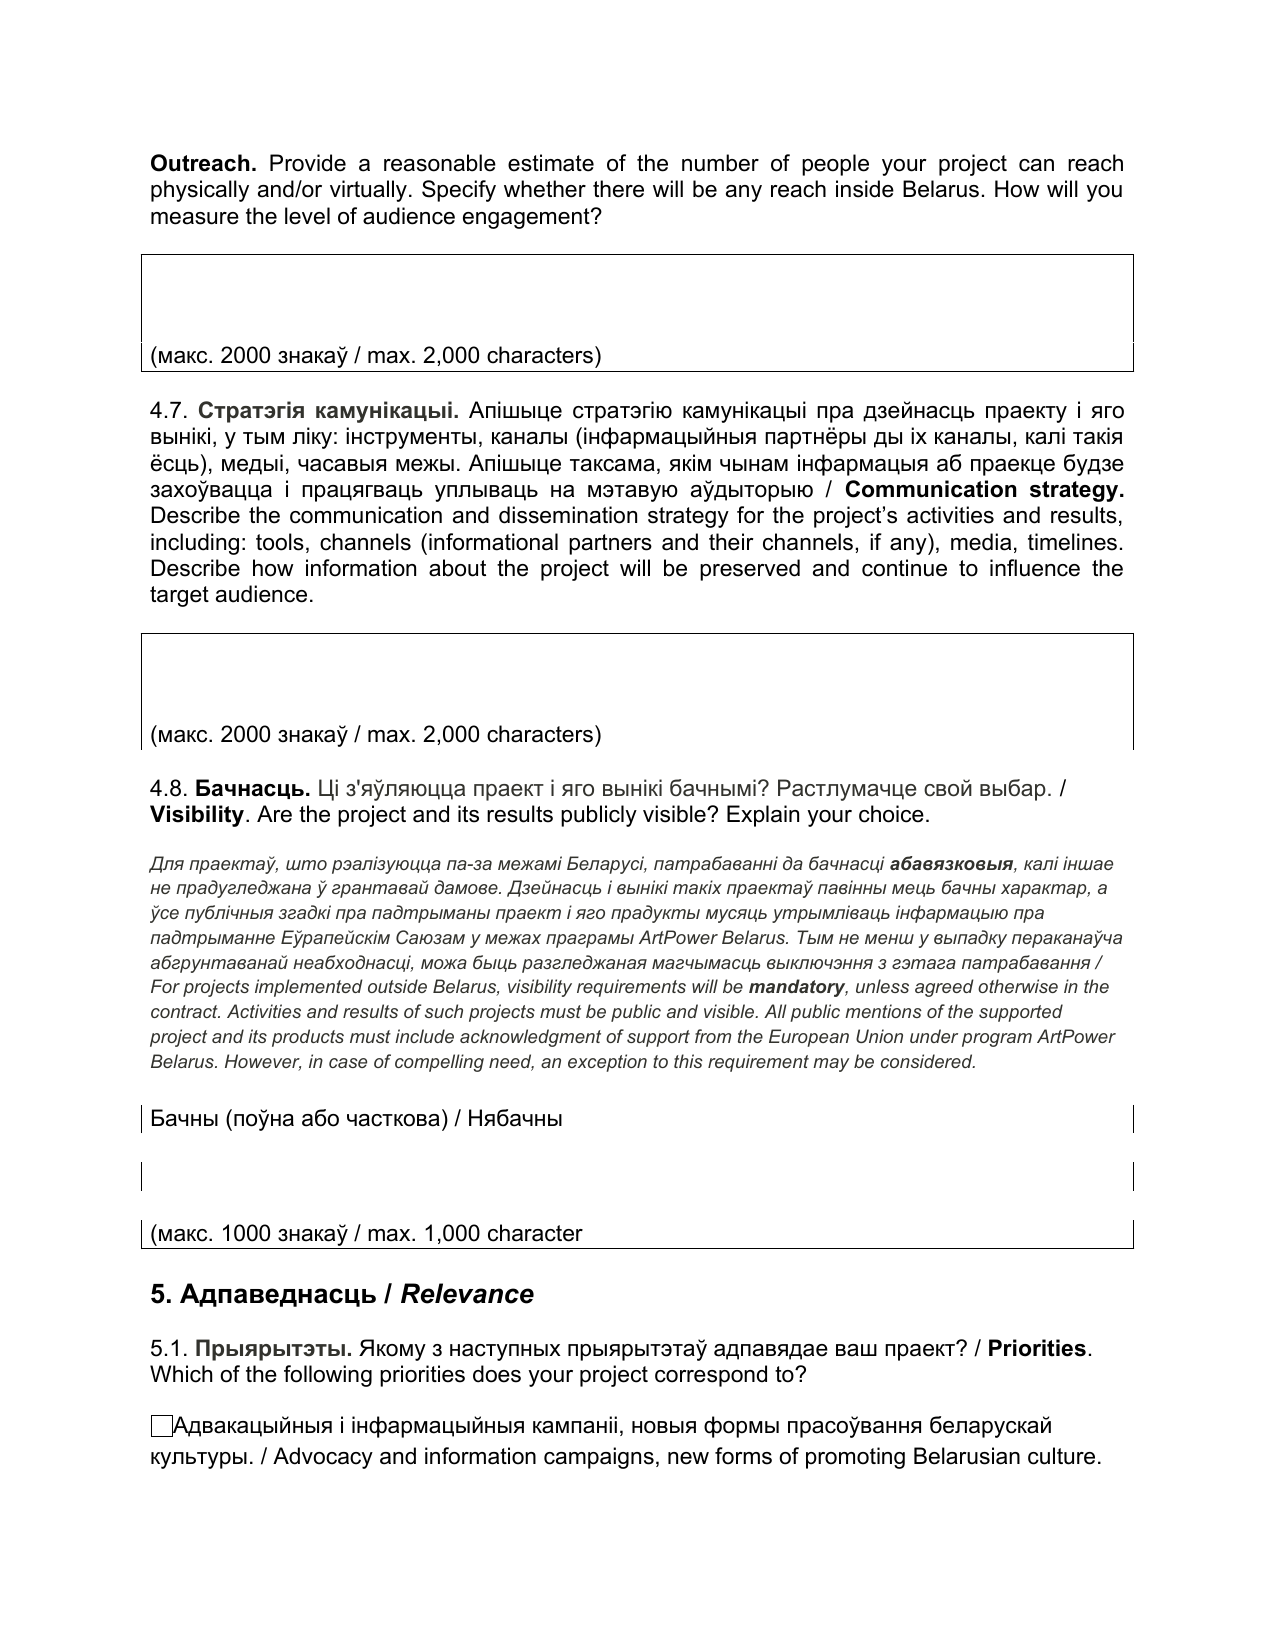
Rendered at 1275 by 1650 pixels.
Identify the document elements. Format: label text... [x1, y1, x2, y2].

subtitle 5.1. Прыярытэты. Якому з наступных прыярытэтаў адпавядае ваш праект? / Priorities. Which of the following priorities does your project correspond to? [150, 1335, 1125, 1387]
subtitle 4.7. Стратэгія камунікацыі. Апішыце стратэгію камунікацыі пра дзейнасць праекту і яго вынікі, у тым ліку: інструменты, каналы (інфармацыйныя партнёры ды іх каналы, калі такія ёсць), медыі, часавыя межы. Апішыце таксама, якім чынам інфармацыя аб праекце будзе захоўвацца і працягваць уплываць на мэтавую аўдыторыю / Communication strategy. Describe the communication and dissemination strategy for the project’s activities and results, including: tools, channels (informational partners and their channels, if any), media, timelines. Describe how information about the project will be preserved and continue to influence the target audience. [150, 397, 1125, 608]
subtitle 5. Адпаведнасць / Relevance [150, 1278, 1125, 1310]
text Бачны (поўна або часткова) / Нябачны [142, 1105, 1133, 1133]
text (макс. 2000 знакаў / max. 2,000 characters) [142, 721, 1133, 750]
subtitle Outreach. Provide a reasonable estimate of the number of people your project can reach physically and/or virtually. Specify whether there will be any reach inside Belarus. How will you measure the level of audience engagement? [150, 150, 1125, 229]
text Для праектаў, што рэалізуюцца па-за межамі Беларусі, патрабаванні да бачнасці абавязковыя, калі іншае не прадугледжана ў грантавай дамове. Дзейнасць і вынікі такіх праектаў павінны мець бачны характар, а ўсе публічныя згадкі пра падтрыманы праект і яго прадукты мусяць утрымліваць інфармацыю пра падтрыманне Еўрапейскім Саюзам у межах праграмы ArtPower Belarus. Тым не менш у выпадку пераканаўча абгрунтаванай неабходнасці, можа быць разгледжаная магчымасць выключэння з гэтага патрабавання / For projects implemented outside Belarus, visibility requirements will be mandatory, unless agreed otherwise in the contract. Activities and results of such projects must be public and visible. All public mentions of the supported project and its products must include acknowledgment of support from the European Union under program ArtPower Belarus. However, in case of compelling need, an exception to this requirement may be considered. [150, 852, 1125, 1072]
text 4.8. Бачнасць. Ці з'яўляюцца праект і яго вынікі бачнымі? Растлумачце свой выбар. / Visibility. Are the project and its results publicly visible? Explain your choice. [150, 775, 1125, 827]
text (макс. 2000 знакаў / max. 2,000 characters) [142, 342, 1133, 371]
text (макс. 1000 знакаў / max. 1,000 character [142, 1220, 1133, 1248]
text Адвакацыйныя і інфармацыйныя кампаніі, новыя формы прасоўвання беларускай культуры. / Advocacy and information campaigns, new forms of promoting Belarusian culture. [150, 1412, 1125, 1469]
